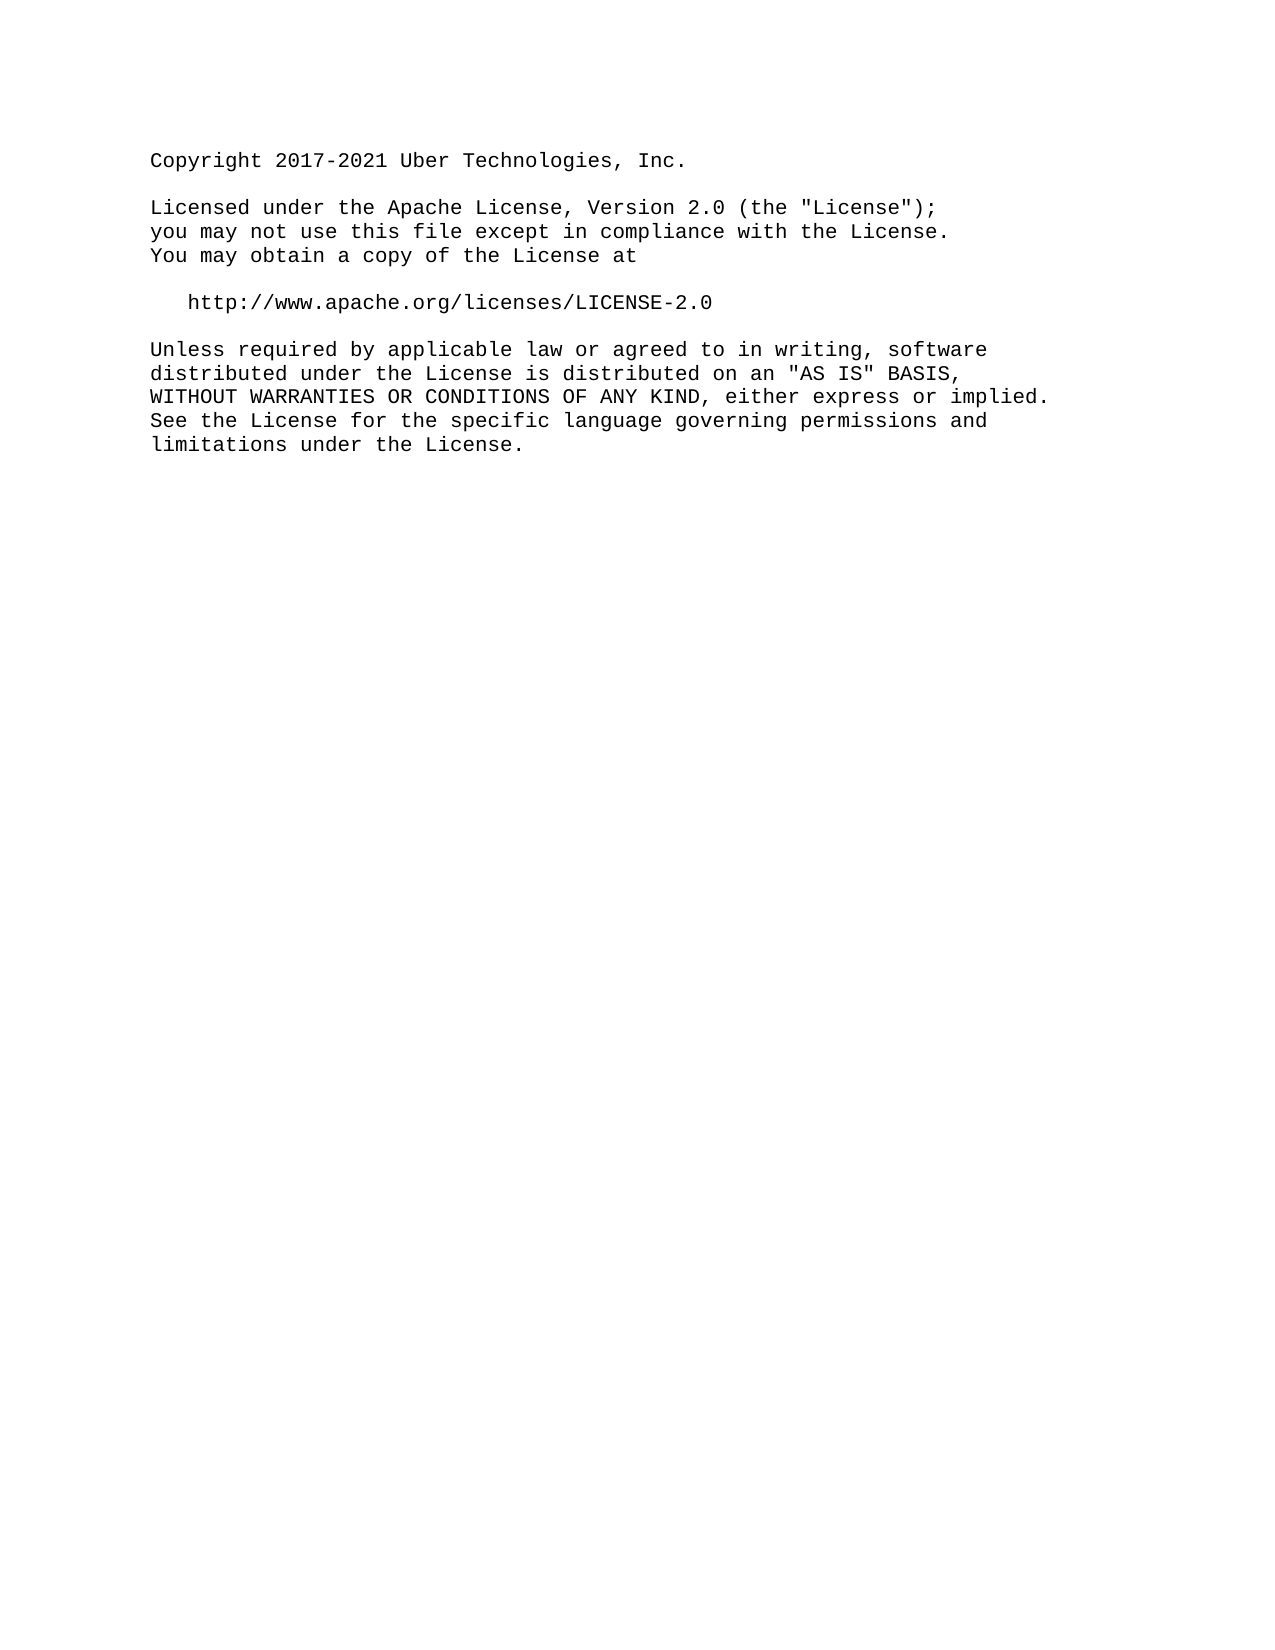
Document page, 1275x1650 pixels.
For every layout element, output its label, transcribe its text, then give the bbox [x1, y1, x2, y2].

text distributed under the License is distributed on an "AS IS" BASIS, [150, 363, 1125, 386]
text Licensed under the Apache License, Version 2.0 (the "License"); [150, 197, 1125, 221]
text limitations under the License. [150, 434, 1125, 457]
text WITHOUT WARRANTIES OR CONDITIONS OF ANY KIND, either express or implied. [150, 386, 1125, 410]
text You may obtain a copy of the License at [150, 244, 1125, 268]
text Unless required by applicable law or agreed to in writing, software [150, 339, 1125, 363]
text http://www.apache.org/licenses/LICENSE-2.0 [150, 292, 1125, 316]
text you may not use this file except in compliance with the License. [150, 221, 1125, 244]
text See the License for the specific language governing permissions and [150, 410, 1125, 434]
text Copyright 2017-2021 Uber Technologies, Inc. [150, 150, 1125, 174]
